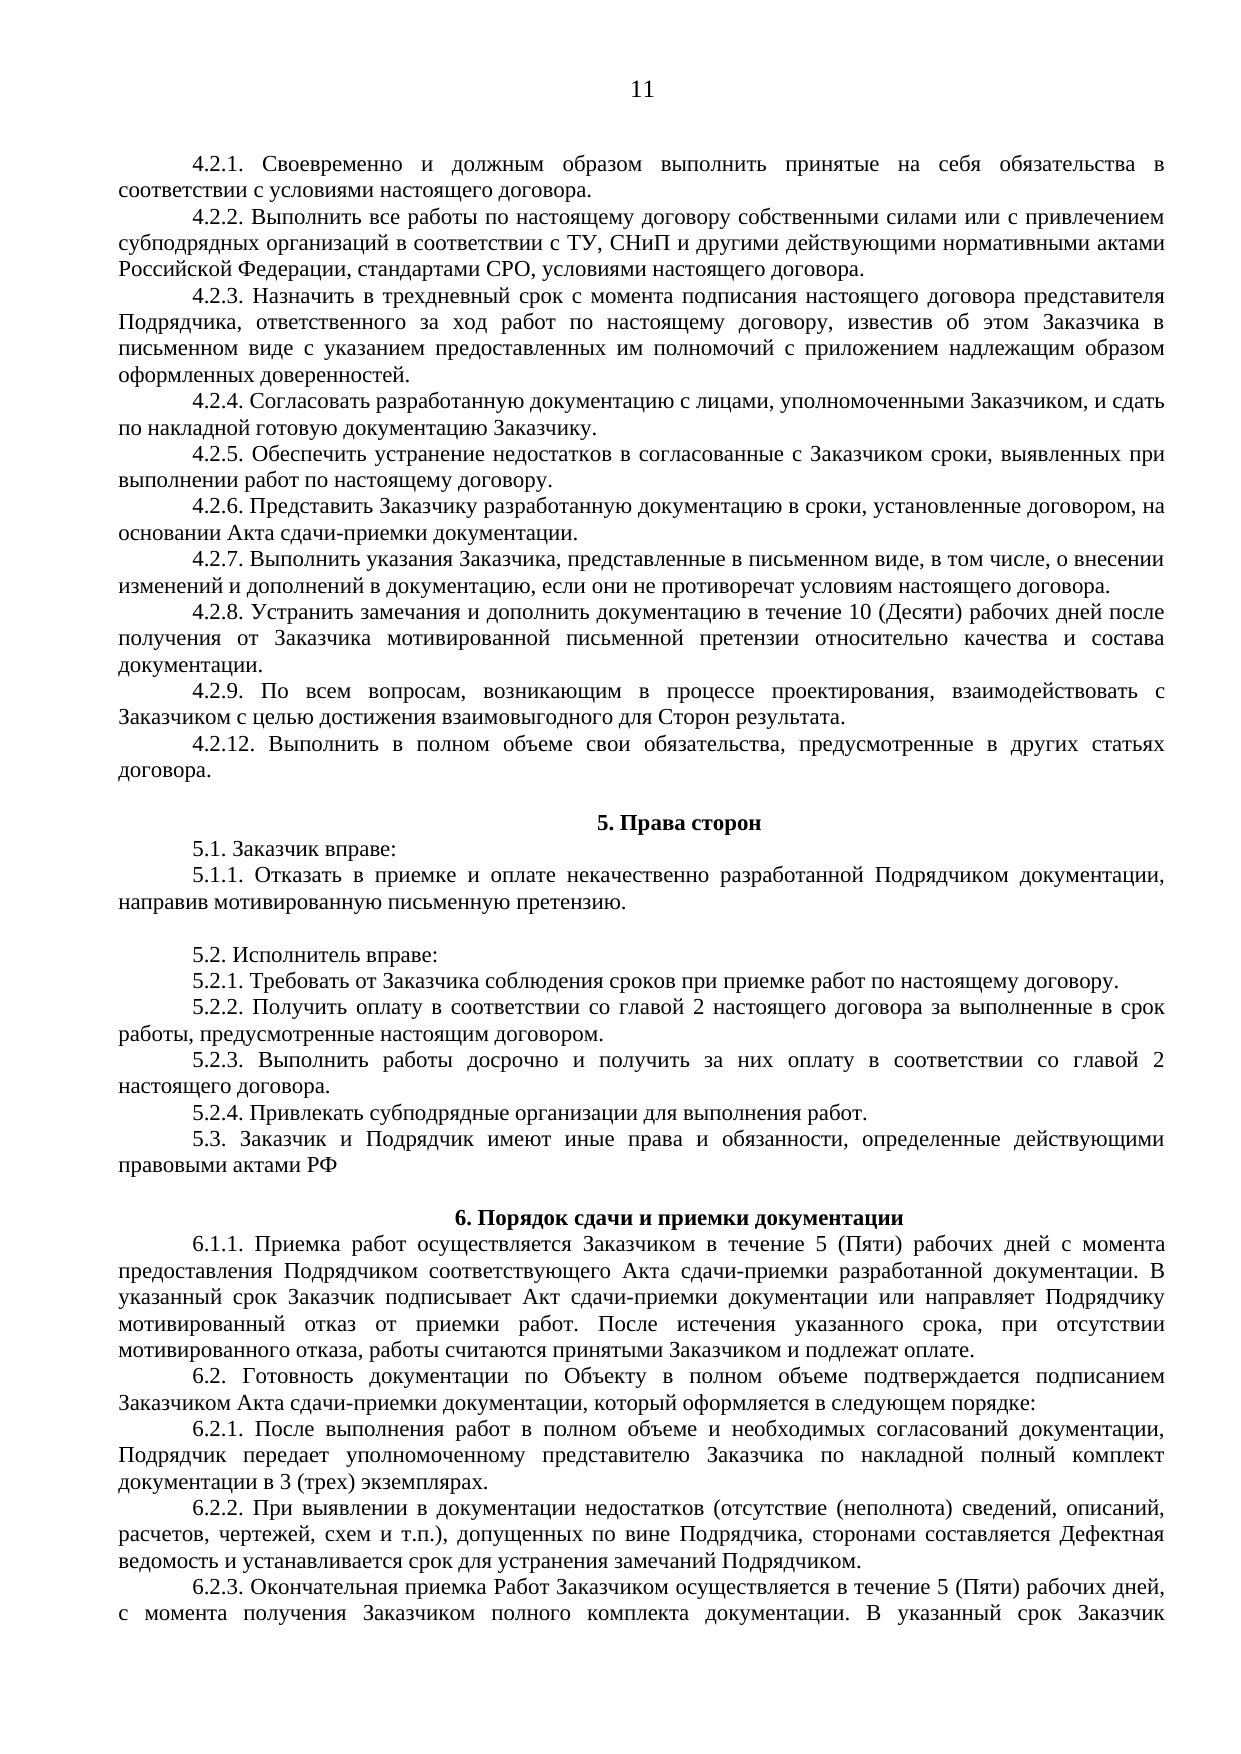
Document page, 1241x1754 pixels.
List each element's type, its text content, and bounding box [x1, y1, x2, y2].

text 6.2.2. При выявлении в документации недостатков (отсутствие (неполнота) сведений, описаний, расчетов, чертежей, схем и т.п.), допущенных по вине Подрядчика, сторонами составляется Дефектная ведомость и устанавливается срок для устранения замечаний Подрядчиком. [118, 1494, 1167, 1573]
text 4.2.6. Представить Заказчику разработанную документацию в сроки, установленные договором, на основании Акта сдачи-приемки документации. [118, 493, 1167, 545]
text 5.1.1. Отказать в приемке и оплате некачественно разработанной Подрядчиком документации, направив мотивированную письменную претензию. [118, 862, 1167, 914]
text 6.1.1. Приемка работ осуществляется Заказчиком в течение 5 (Пяти) рабочих дней с момента предоставления Подрядчиком соответствующего Акта сдачи-приемки разработанной документации. В указанный срок Заказчик подписывает Акт сдачи-приемки документации или направляет Подрядчику мотивированный отказ от приемки работ. После истечения указанного срока, при отсутствии мотивированного отказа, работы считаются принятыми Заказчиком и подлежат оплате. [118, 1231, 1167, 1362]
text 5.2.1. Требовать от Заказчика соблюдения сроков при приемке работ по настоящему договору. [118, 967, 1167, 993]
text 6.2.1. После выполнения работ в полном объеме и необходимых согласований документации, Подрядчик передает уполномоченному представителю Заказчика по накладной полный комплект документации в 3 (трех) экземплярах. [118, 1415, 1167, 1494]
text 6.2. Готовность документации по Объекту в полном объеме подтверждается подписанием Заказчиком Акта сдачи-приемки документации, который оформляется в следующем порядке: [118, 1362, 1167, 1415]
text 4.2.1. Своевременно и должным образом выполнить принятые на себя обязательства в соответствии с условиями настоящего договора. [118, 150, 1167, 203]
text 5.1. Заказчик вправе: [118, 835, 1167, 862]
text 6. Порядок сдачи и приемки документации [118, 1204, 1167, 1231]
text 4.2.9. По всем вопросам, возникающим в процессе проектирования, взаимодействовать с Заказчиком с целью достижения взаимовыгодного для Сторон результата. [118, 677, 1167, 730]
text 5.2. Исполнитель вправе: [118, 941, 1167, 967]
text 4.2.4. Согласовать разработанную документацию с лицами, уполномоченными Заказчиком, и сдать по накладной готовую документацию Заказчику. [118, 387, 1167, 440]
text 4.2.12. Выполнить в полном объеме свои обязательства, предусмотренные в других статьях договора. [118, 730, 1167, 782]
text 4.2.3. Назначить в трехдневный срок с момента подписания настоящего договора представителя Подрядчика, ответственного за ход работ по настоящему договору, известив об этом Заказчика в письменном виде с указанием предоставленных им полномочий с приложением надлежащим образом оформленных доверенностей. [118, 282, 1167, 387]
text 5.2.2. Получить оплату в соответствии со главой 2 настоящего договора за выполненные в срок работы, предусмотренные настоящим договором. [118, 993, 1167, 1046]
text 4.2.7. Выполнить указания Заказчика, представленные в письменном виде, в том числе, о внесении изменений и дополнений в документацию, если они не противоречат условиям настоящего договора. [118, 545, 1167, 598]
text 4.2.8. Устранить замечания и дополнить документацию в течение 10 (Десяти) рабочих дней после получения от Заказчика мотивированной письменной претензии относительно качества и состава документации. [118, 598, 1167, 677]
text 5.2.4. Привлекать субподрядные организации для выполнения работ. [118, 1099, 1167, 1125]
text 4.2.5. Обеспечить устранение недостатков в согласованные с Заказчиком сроки, выявленных при выполнении работ по настоящему договору. [118, 440, 1167, 493]
text 4.2.2. Выполнить все работы по настоящему договору собственными силами или с привлечением субподрядных организаций в соответствии с ТУ, СНиП и другими действующими нормативными актами Российской Федерации, стандартами СРО, условиями настоящего договора. [118, 203, 1167, 282]
text 5.2.3. Выполнить работы досрочно и получить за них оплату в соответствии со главой 2 настоящего договора. [118, 1046, 1167, 1099]
text 5. Права сторон [118, 809, 1167, 835]
text 5.3. Заказчик и Подрядчик имеют иные права и обязанности, определенные действующими правовыми актами РФ [118, 1125, 1167, 1178]
